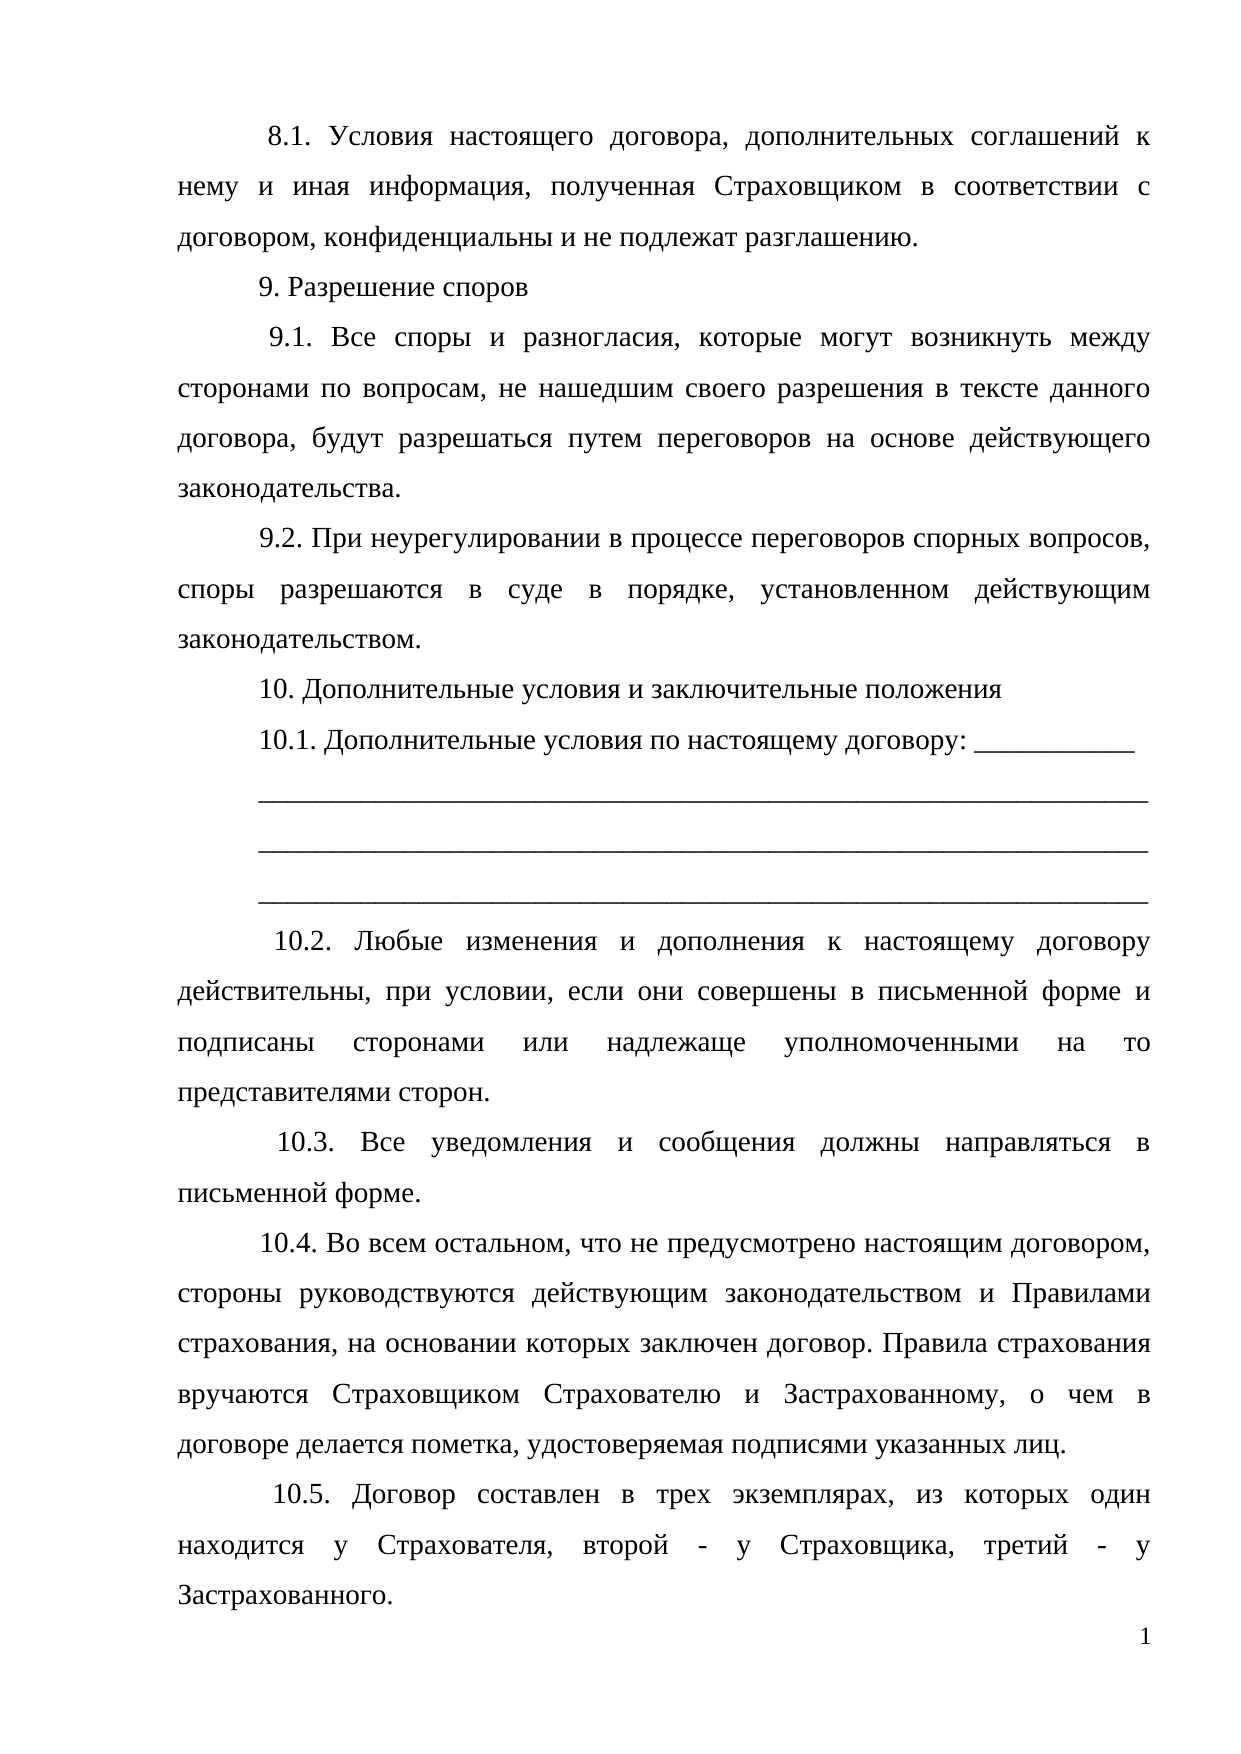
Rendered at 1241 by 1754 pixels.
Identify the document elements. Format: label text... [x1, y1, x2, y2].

text 10.1. Дополнительные условия по настоящему договору: ___________ [177, 722, 1152, 755]
text 10. Дополнительные условия и заключительные положения [177, 672, 1152, 705]
text 8.1. Условия настоящего договора, дополнительных соглашений к нему и иная информация, полученная Страховщиком в соответствии с договором, конфиденциальны и не подлежат разглашению. [177, 118, 1152, 252]
text _____________________________________________________________ [177, 772, 1152, 806]
text _____________________________________________________________ [177, 822, 1152, 856]
text 10.4. Во всем остальном, что не предусмотрено настоящим договором, стороны руководствуются действующим законодательством и Правилами страхования, на основании которых заключен договор. Правила страхования вручаются Страховщиком Страхователю и Застрахованному, о чем в договоре делается пометка, удостоверяемая подписями указанных лиц. [177, 1225, 1152, 1460]
text 9. Разрешение споров [177, 269, 1152, 303]
text 10.3. Все уведомления и сообщения должны направляться в письменной форме. [177, 1124, 1152, 1208]
text _____________________________________________________________ [177, 873, 1152, 906]
text 10.2. Любые изменения и дополнения к настоящему договору действительны, при условии, если они совершены в письменной форме и подписаны сторонами или надлежаще уполномоченными на то представителями сторон. [177, 923, 1152, 1108]
text 10.5. Договор составлен в трех экземплярах, из которых один находится у Страхователя, второй - у Страховщика, третий - у Застрахованного. [177, 1477, 1152, 1611]
text 9.2. При неурегулировании в процессе переговоров спорных вопросов, споры разрешаются в суде в порядке, установленном действующим законодательством. [177, 521, 1152, 655]
text 9.1. Все споры и разногласия, которые могут возникнуть между сторонами по вопросам, не нашедшим своего разрешения в тексте данного договора, будут разрешаться путем переговоров на основе действующего законодательства. [177, 319, 1152, 504]
